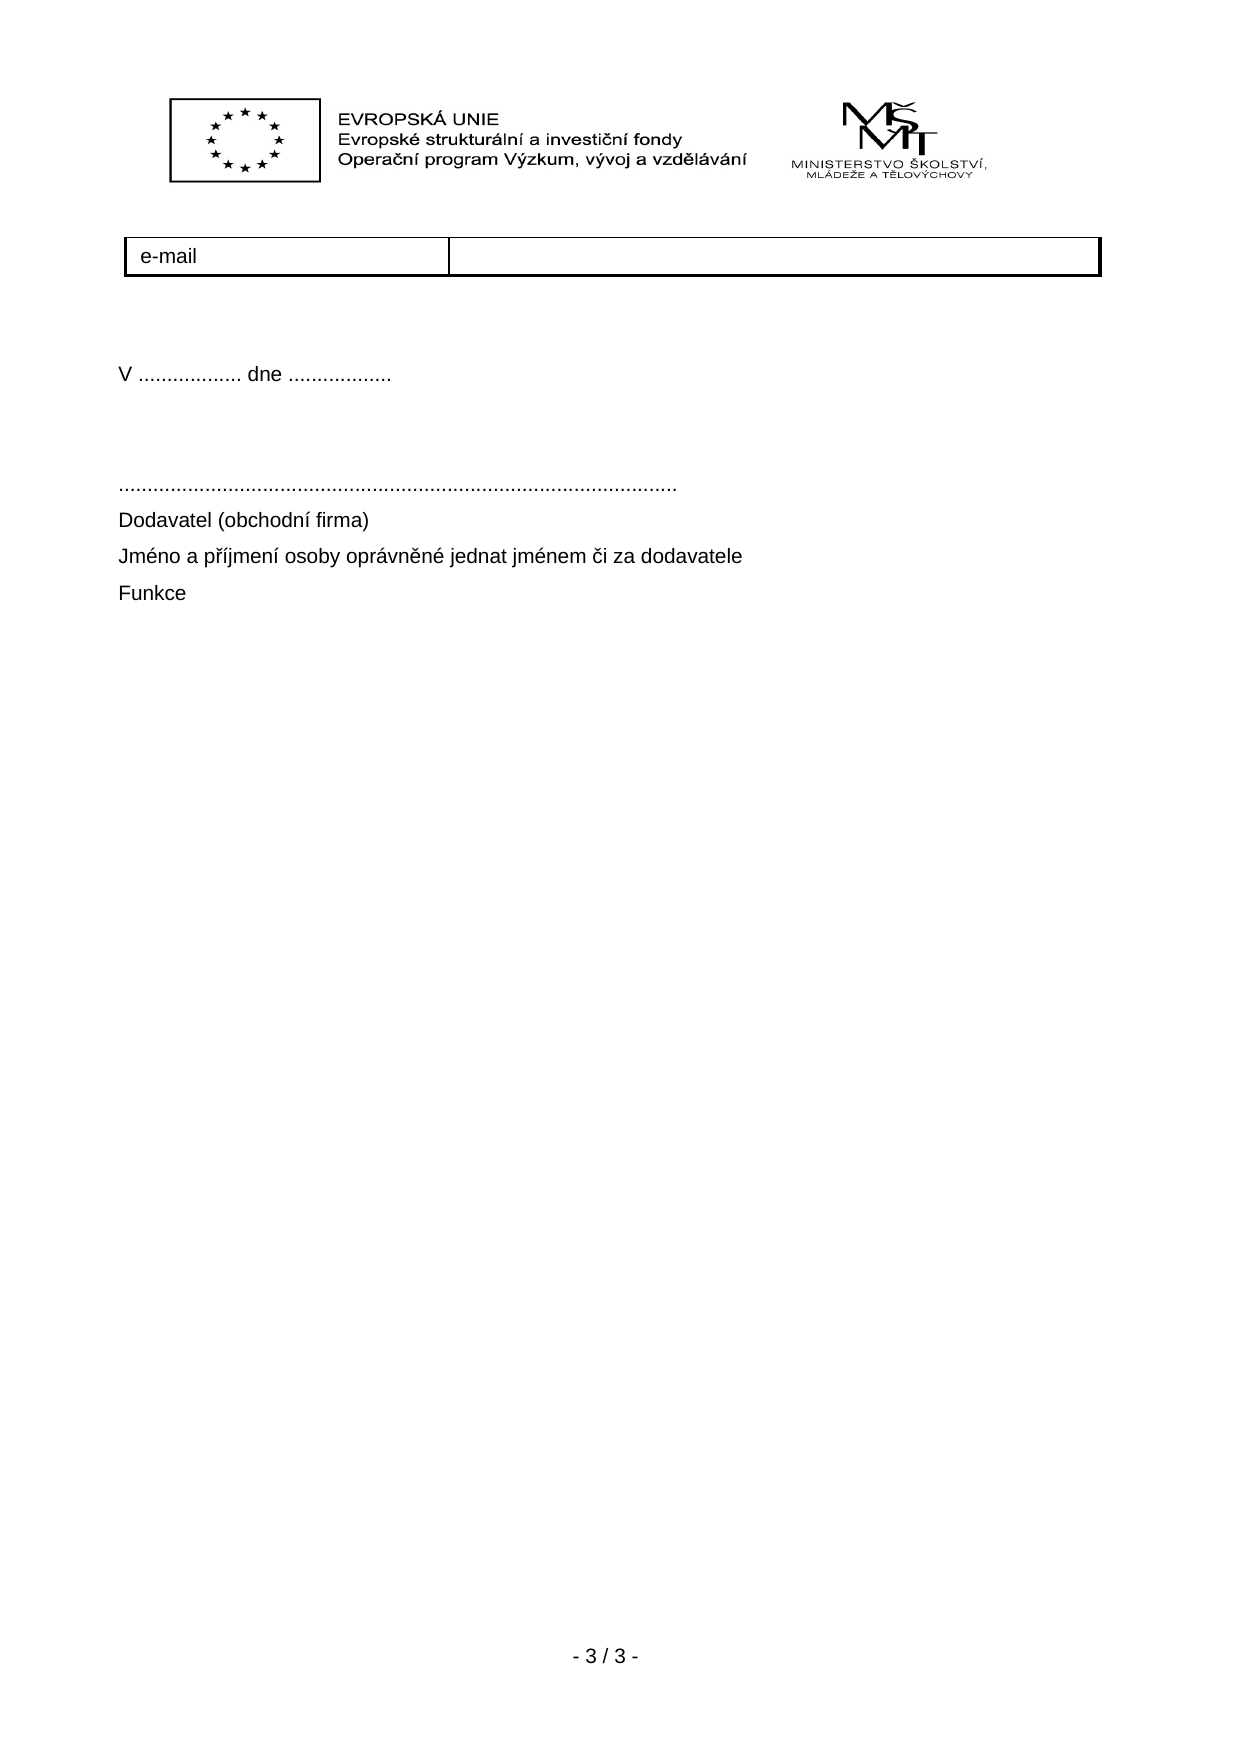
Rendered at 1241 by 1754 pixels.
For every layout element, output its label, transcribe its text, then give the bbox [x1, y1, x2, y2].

picture [118, 56, 1037, 224]
text V .................. dne .................. [118, 362, 1092, 386]
text Jméno a příjmení osoby oprávněné jednat jménem či za dodavatele [118, 544, 1092, 568]
text ................................................................................................. [118, 471, 1092, 495]
table_cell e-mail [127, 238, 448, 273]
table_cell [450, 238, 1098, 273]
text Dodavatel (obchodní firma) [118, 508, 1092, 532]
text Funkce [118, 581, 1092, 605]
